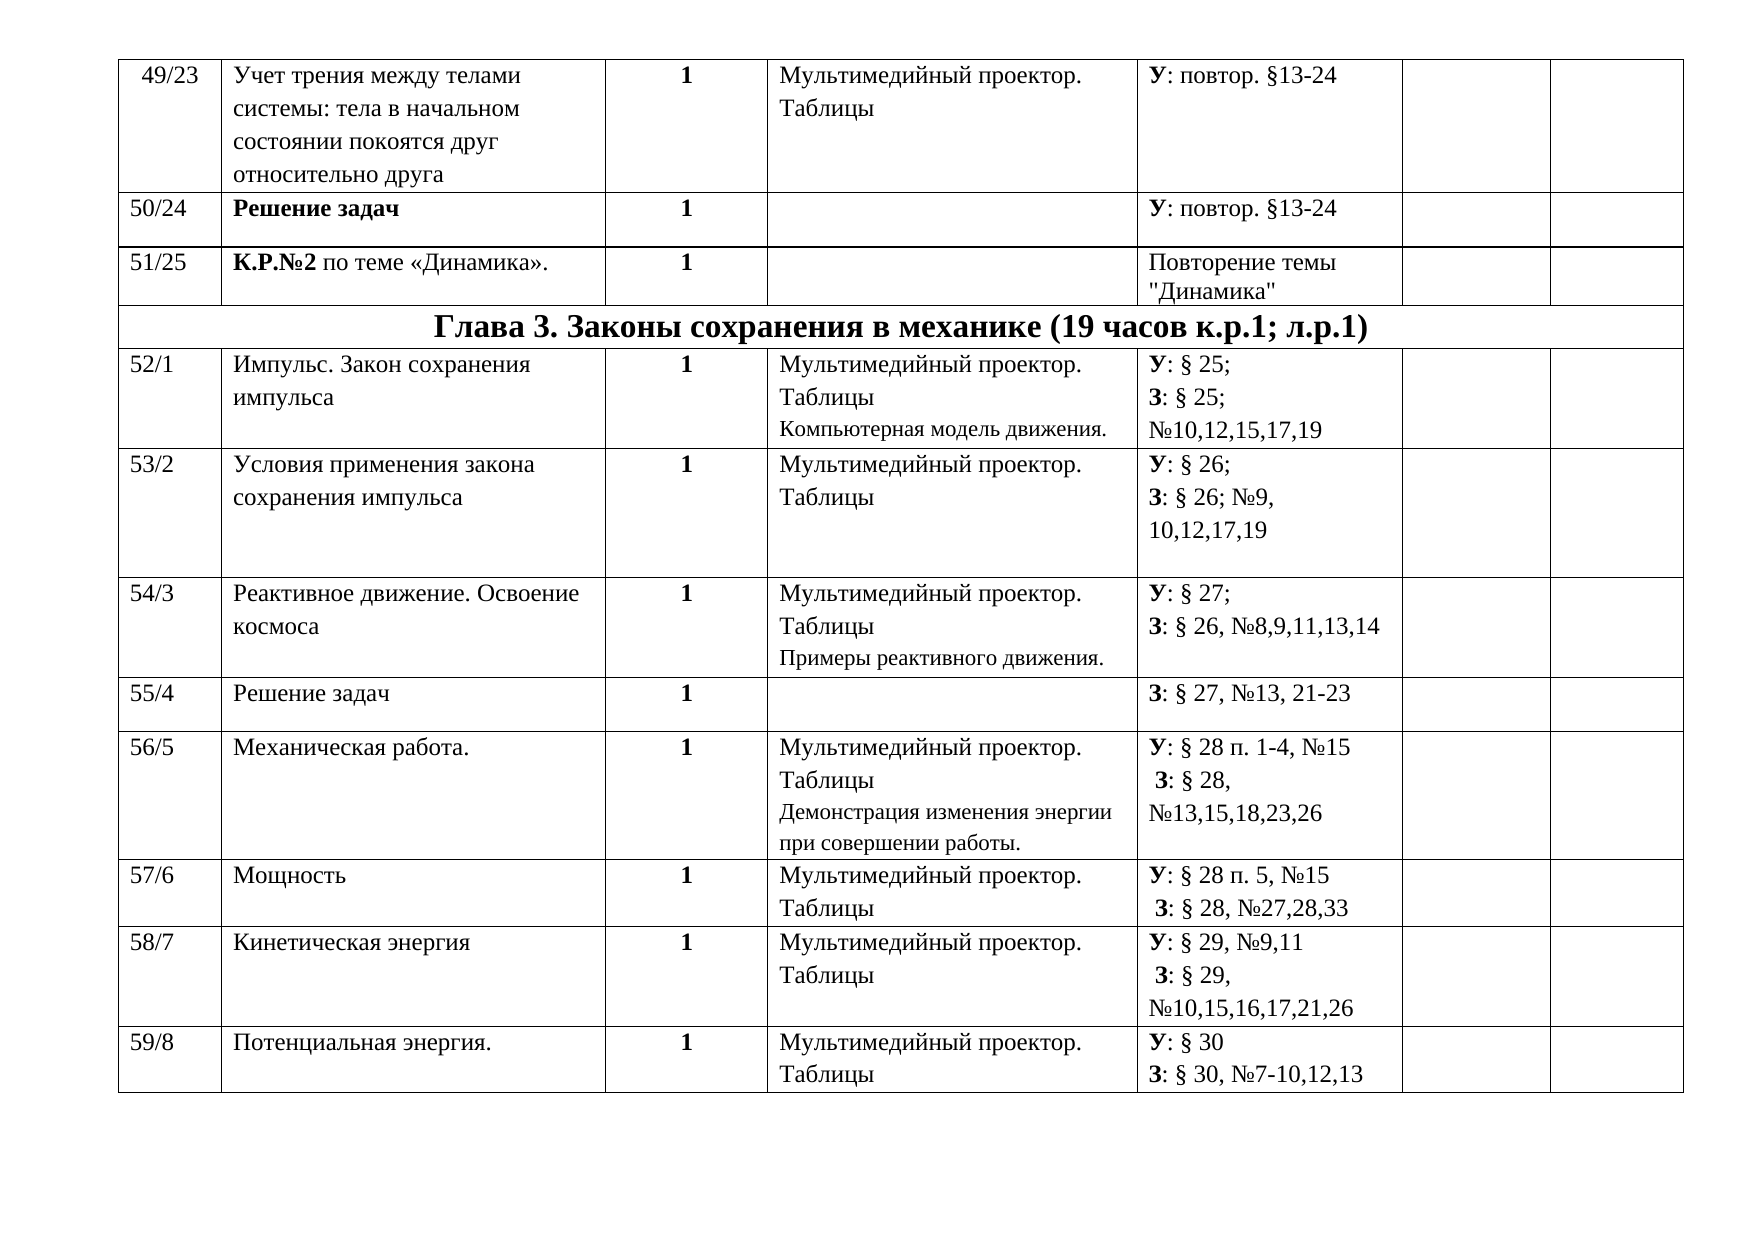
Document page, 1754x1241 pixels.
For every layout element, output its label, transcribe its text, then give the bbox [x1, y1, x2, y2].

table_cell З: § 27, №13, 21-23 [1138, 678, 1402, 731]
table_cell Импульс. Закон сохранения импульса [222, 349, 605, 448]
table_cell [1403, 248, 1550, 305]
table_cell [768, 248, 1137, 305]
table_cell [1403, 732, 1550, 859]
table_cell Мультимедийный проектор. Таблицы Демонстрация изменения энергии при совершении работы. [768, 732, 1137, 859]
table_cell [768, 678, 1137, 731]
table_cell [1403, 860, 1550, 926]
table_cell 52/1 [119, 349, 221, 448]
table_cell [1551, 193, 1683, 246]
table_cell Механическая работа. [222, 732, 605, 859]
table_cell [1551, 349, 1683, 448]
table_cell [1551, 860, 1683, 926]
table_cell Условия применения закона сохранения импульса [222, 449, 605, 577]
table_cell У: повтор. §13-24 [1138, 193, 1402, 246]
table_cell 53/2 [119, 449, 221, 577]
table_cell У: § 30 З: § 30, №7-10,12,13 [1138, 1027, 1402, 1092]
table_cell [1551, 248, 1683, 305]
table_cell 1 [606, 578, 767, 677]
table_cell 1 [606, 860, 767, 926]
table_cell Мультимедийный проектор. Таблицы [768, 927, 1137, 1026]
table_cell [1403, 1027, 1550, 1092]
table_cell Кинетическая энергия [222, 927, 605, 1026]
table_cell Глава 3. Законы сохранения в механике (19 часов к.р.1; л.р.1) [119, 306, 1683, 348]
table_cell Реактивное движение. Освоение космоса [222, 578, 605, 677]
table_cell [1403, 60, 1550, 192]
table_cell [1551, 678, 1683, 731]
table_cell 1 [606, 678, 767, 731]
table_cell 59/8 [119, 1027, 221, 1092]
table_cell 57/6 [119, 860, 221, 926]
table_cell У: § 28 п. 1-4, №15 З: § 28, №13,15,18,23,26 [1138, 732, 1402, 859]
table_cell Потенциальная энергия. [222, 1027, 605, 1092]
table_cell У: § 25; З: § 25; №10,12,15,17,19 [1138, 349, 1402, 448]
table_cell 1 [606, 732, 767, 859]
table_cell Решение задач [222, 193, 605, 246]
table_cell Повторение темы "Динамика" [1138, 248, 1402, 305]
table_cell 50/24 [119, 193, 221, 246]
table_cell [1403, 927, 1550, 1026]
table_cell К.Р.№2 по теме «Динамика». [222, 248, 605, 305]
table_cell [1551, 1027, 1683, 1092]
table_cell У: § 27; З: § 26, №8,9,11,13,14 [1138, 578, 1402, 677]
table_cell 54/3 [119, 578, 221, 677]
table_cell У: повтор. §13-24 [1138, 60, 1402, 192]
table_cell 1 [606, 60, 767, 192]
table_cell 58/7 [119, 927, 221, 1026]
table_cell Мультимедийный проектор. Таблицы Компьютерная модель движения. [768, 349, 1137, 448]
table_cell 1 [606, 1027, 767, 1092]
table_cell [1403, 678, 1550, 731]
table_cell Мультимедийный проектор. Таблицы Примеры реактивного движения. [768, 578, 1137, 677]
table_cell 56/5 [119, 732, 221, 859]
table_cell 1 [606, 248, 767, 305]
table_cell 55/4 [119, 678, 221, 731]
table_cell [1403, 449, 1550, 577]
table_cell [768, 193, 1137, 246]
table_cell [1403, 193, 1550, 246]
table_cell Мультимедийный проектор. Таблицы [768, 860, 1137, 926]
table_cell 1 [606, 449, 767, 577]
table_cell У: § 28 п. 5, №15 З: § 28, №27,28,33 [1138, 860, 1402, 926]
table_cell [1551, 732, 1683, 859]
table_cell У: § 26; З: § 26; №9, 10,12,17,19 [1138, 449, 1402, 577]
table_cell [1403, 578, 1550, 677]
table_cell Учет трения между телами системы: тела в начальном состоянии покоятся друг относительно друга [222, 60, 605, 192]
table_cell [768, 60, 1137, 192]
table_cell 49/23 [119, 60, 221, 192]
table_cell Мощность [222, 860, 605, 926]
table_cell 1 [606, 927, 767, 1026]
table_cell [1551, 449, 1683, 577]
table_cell Мультимедийный проектор. Таблицы [768, 1027, 1137, 1092]
table_cell Мультимедийный проектор. Таблицы [768, 449, 1137, 577]
table_cell 1 [606, 349, 767, 448]
table_cell Решение задач [222, 678, 605, 731]
table_cell [1551, 60, 1683, 192]
table_cell [1551, 578, 1683, 677]
table_cell 51/25 [119, 248, 221, 305]
table_cell 1 [606, 193, 767, 246]
table_cell У: § 29, №9,11 З: § 29, №10,15,16,17,21,26 [1138, 927, 1402, 1026]
table_cell [1403, 349, 1550, 448]
table_cell [1551, 927, 1683, 1026]
